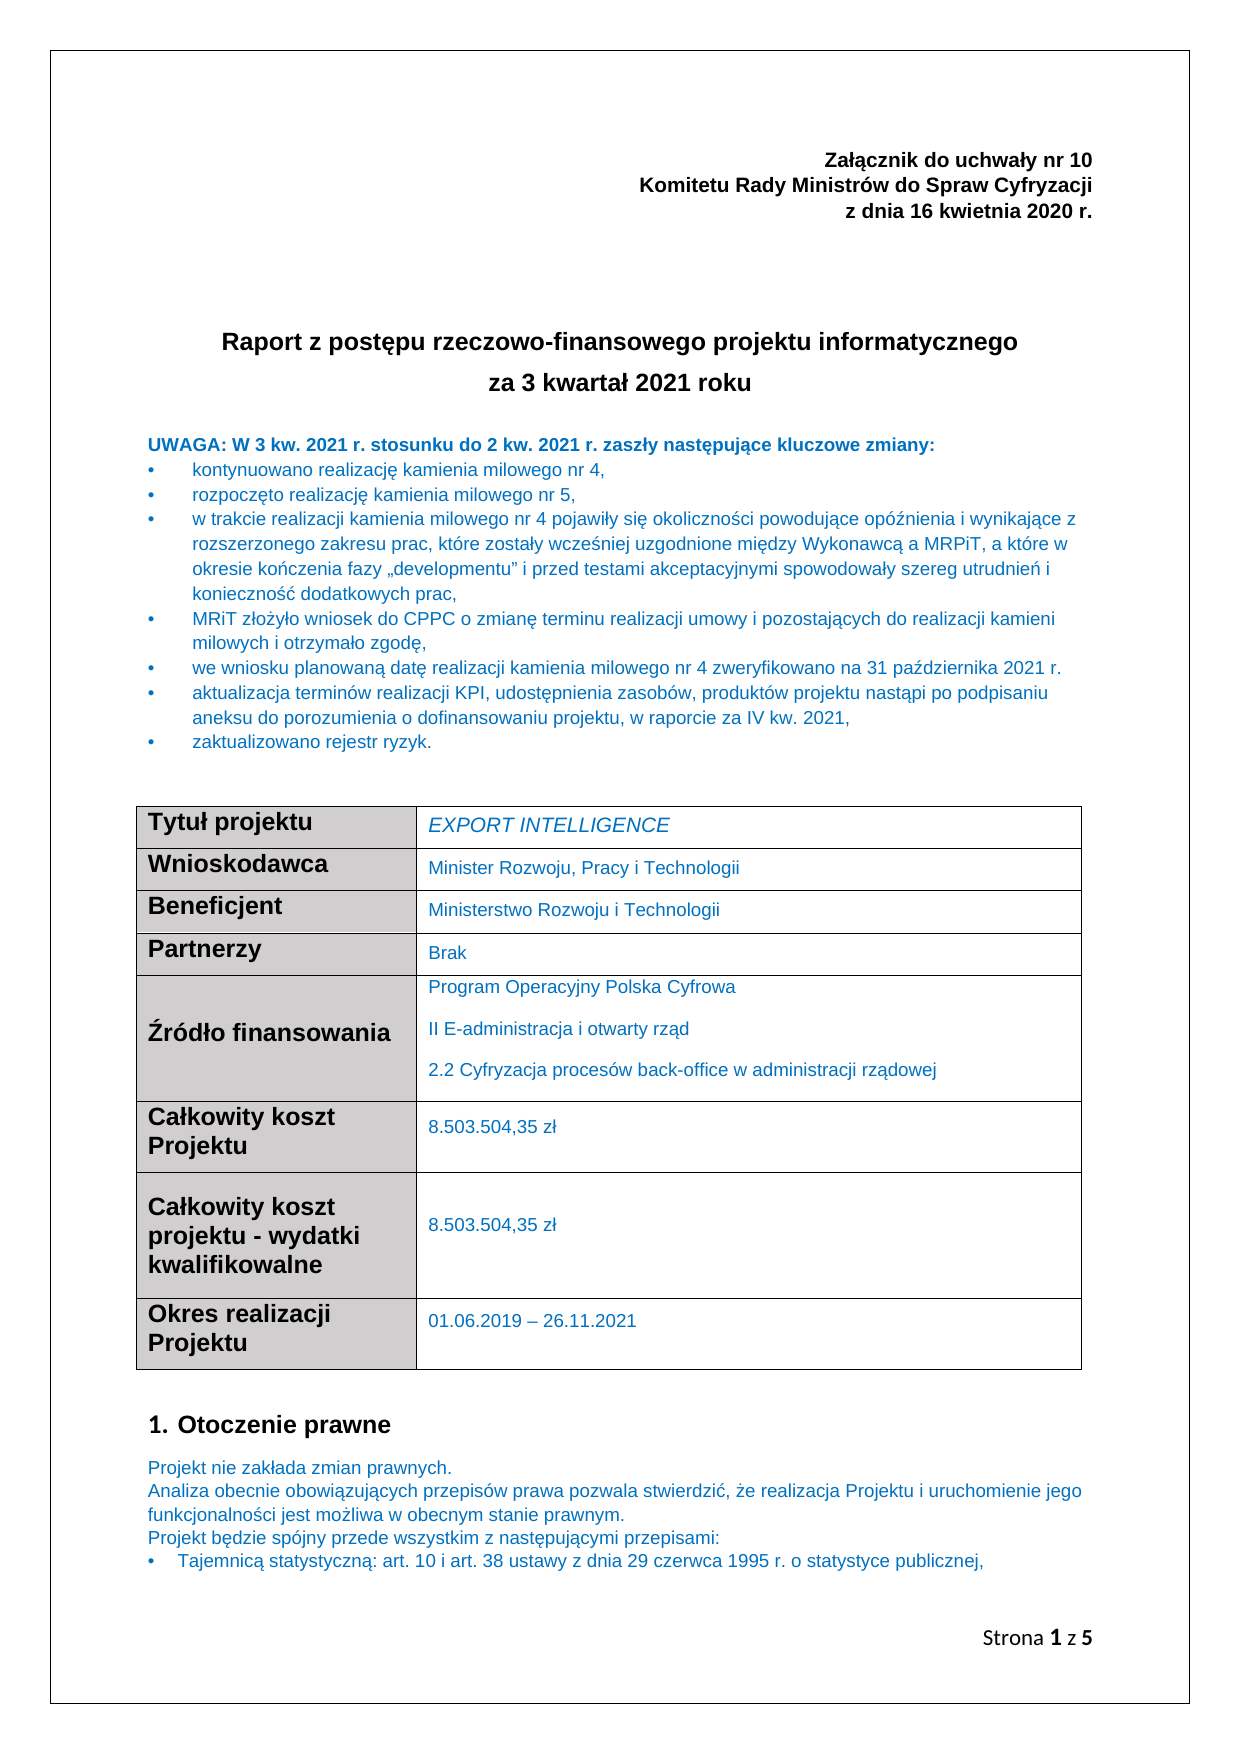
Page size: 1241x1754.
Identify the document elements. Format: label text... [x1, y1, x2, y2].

list w trakcie realizacji kamienia milowego nr 4 pojawiły się okoliczności powodujące opóźnienia i wynikające z rozszerzonego zakresu prac, które zostały wcześniej uzgodnione między Wykonawcą a MRPiT, a które w okresie kończenia fazy „developmentu” i przed testami akceptacyjnymi spowodowały szereg utrudnień i konieczność dodatkowych prac, [148, 508, 1093, 604]
subtitle Raport z postępu rzeczowo-finansowego projektu informatycznego [148, 326, 1093, 355]
table_cell 8.503.504,35 zł [417, 1102, 1081, 1172]
table_cell Brak [417, 934, 1081, 975]
text Załącznik do uchwały nr 10 [148, 147, 1093, 171]
list we wniosku planowaną datę realizacji kamienia milowego nr 4 zweryfikowano na 31 października 2021 r. [148, 657, 1093, 678]
table_cell Całkowity koszt projektu - wydatki kwalifikowalne [137, 1173, 416, 1298]
table_cell Beneficjent [137, 891, 416, 932]
list rozpoczęto realizację kamienia milowego nr 5, [148, 483, 1093, 505]
table_cell 8.503.504,35 zł [417, 1173, 1081, 1298]
table_cell Program Operacyjny Polska Cyfrowa II E-administracja i otwarty rząd 2.2 Cyfryzacja procesów back-office w administracji rządowej [417, 976, 1081, 1101]
table_cell Wnioskodawca [137, 849, 416, 890]
text z dnia 16 kwietnia 2020 r. [148, 199, 1093, 223]
list MRiT złożyło wniosek do CPPC o zmianę terminu realizacji umowy i pozostających do realizacji kamieni milowych i otrzymało zgodę, [148, 607, 1093, 654]
list zaktualizowano rejestr ryzyk. [148, 731, 1093, 753]
table_cell 01.06.2019 – 26.11.2021 [417, 1299, 1081, 1369]
list aktualizacja terminów realizacji KPI, udostępnienia zasobów, produktów projektu nastąpi po podpisaniu aneksu do porozumienia o dofinansowaniu projektu, w raporcie za IV kw. 2021, [148, 682, 1093, 728]
table_cell Całkowity koszt Projektu [137, 1102, 416, 1172]
table_header EXPORT INTELLIGENCE [417, 807, 1081, 848]
list kontynuowano realizację kamienia milowego nr 4, [148, 458, 1093, 480]
subtitle Otoczenie prawne [148, 1407, 1063, 1440]
text Komitetu Rady Ministrów do Spraw Cyfryzacji [148, 173, 1093, 197]
list Tajemnicą statystyczną: art. 10 i art. 38 ustawy z dnia 29 czerwca 1995 r. o statystyce publicznej, [148, 1550, 1093, 1571]
table_cell Okres realizacji Projektu [137, 1299, 416, 1369]
subtitle za 3 kwartał 2021 roku [148, 368, 1093, 396]
text Analiza obecnie obowiązujących przepisów prawa pozwala stwierdzić, że realizacja Projektu i uruchomienie jego funkcjonalności jest możliwa w obecnym stanie prawnym. [148, 1480, 1093, 1525]
table_cell Partnerzy [137, 934, 416, 975]
table_cell Źródło finansowania [137, 976, 416, 1101]
text UWAGA: W 3 kw. 2021 r. stosunku do 2 kw. 2021 r. zaszły następujące kluczowe zmiany: [148, 434, 1093, 455]
table_cell Ministerstwo Rozwoju i Technologii [417, 891, 1081, 932]
text Projekt będzie spójny przede wszystkim z następującymi przepisami: [148, 1527, 1093, 1548]
text Projekt nie zakłada zmian prawnych. [148, 1457, 1093, 1478]
table_cell Minister Rozwoju, Pracy i Technologii [417, 849, 1081, 890]
table_header Tytuł projektu [137, 807, 416, 848]
